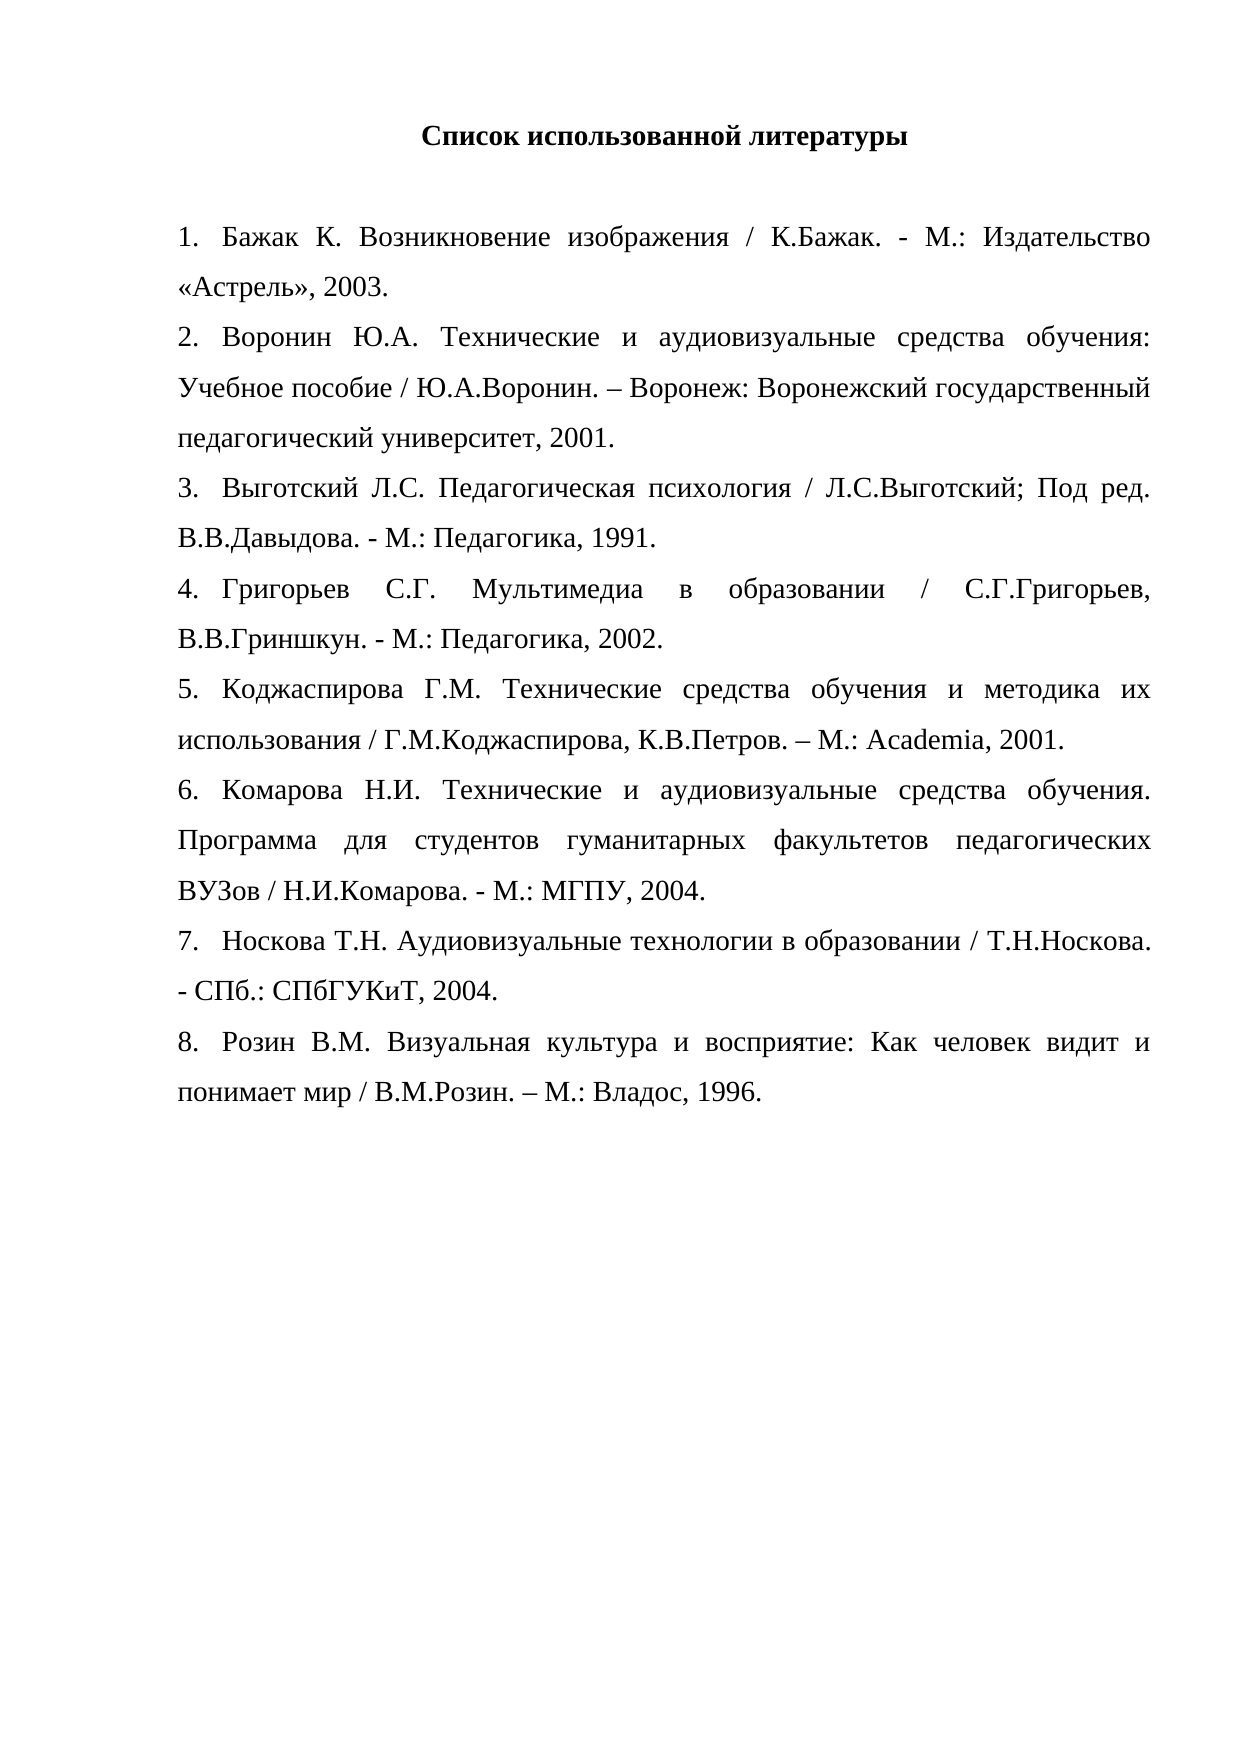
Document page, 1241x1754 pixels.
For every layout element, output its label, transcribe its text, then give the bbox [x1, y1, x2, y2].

list Коджаспирова Г.М. Технические средства обучения и методика их использования / Г.М.Коджаспирова, К.В.Петров. – М.: Аcademia, 2001. [177, 672, 1152, 755]
list Воронин Ю.А. Технические и аудиовизуальные средства обучения: Учебное пособие / Ю.А.Воронин. – Воронеж: Воронежский государственный педагогический университет, 2001. [177, 319, 1152, 453]
list Комарова Н.И. Технические и аудиовизуальные средства обучения. Программа для студентов гуманитарных факультетов педагогических ВУЗов / Н.И.Комарова. - М.: МГПУ, 2004. [177, 772, 1152, 906]
list Выготский Л.С. Педагогическая психология / Л.С.Выготский; Под ред. В.В.Давыдова. - М.: Педагогика, 1991. [177, 470, 1152, 554]
list Розин В.М. Визуальная культура и восприятие: Как человек видит и понимает мир / В.М.Розин. – М.: Владос, 1996. [177, 1024, 1152, 1108]
list Носкова Т.Н. Аудиовизуальные технологии в образовании / Т.Н.Носкова. - СПб.: СПбГУКиТ, 2004. [177, 923, 1152, 1007]
text Список использованной литературы [177, 118, 1152, 152]
list Бажак К. Возникновение изображения / К.Бажак. - М.: Издательство «Астрель», 2003. [177, 219, 1152, 303]
list Григорьев С.Г. Мультимедиа в образовании / С.Г.Григорьев, В.В.Гриншкун. - М.: Педагогика, 2002. [177, 571, 1152, 655]
